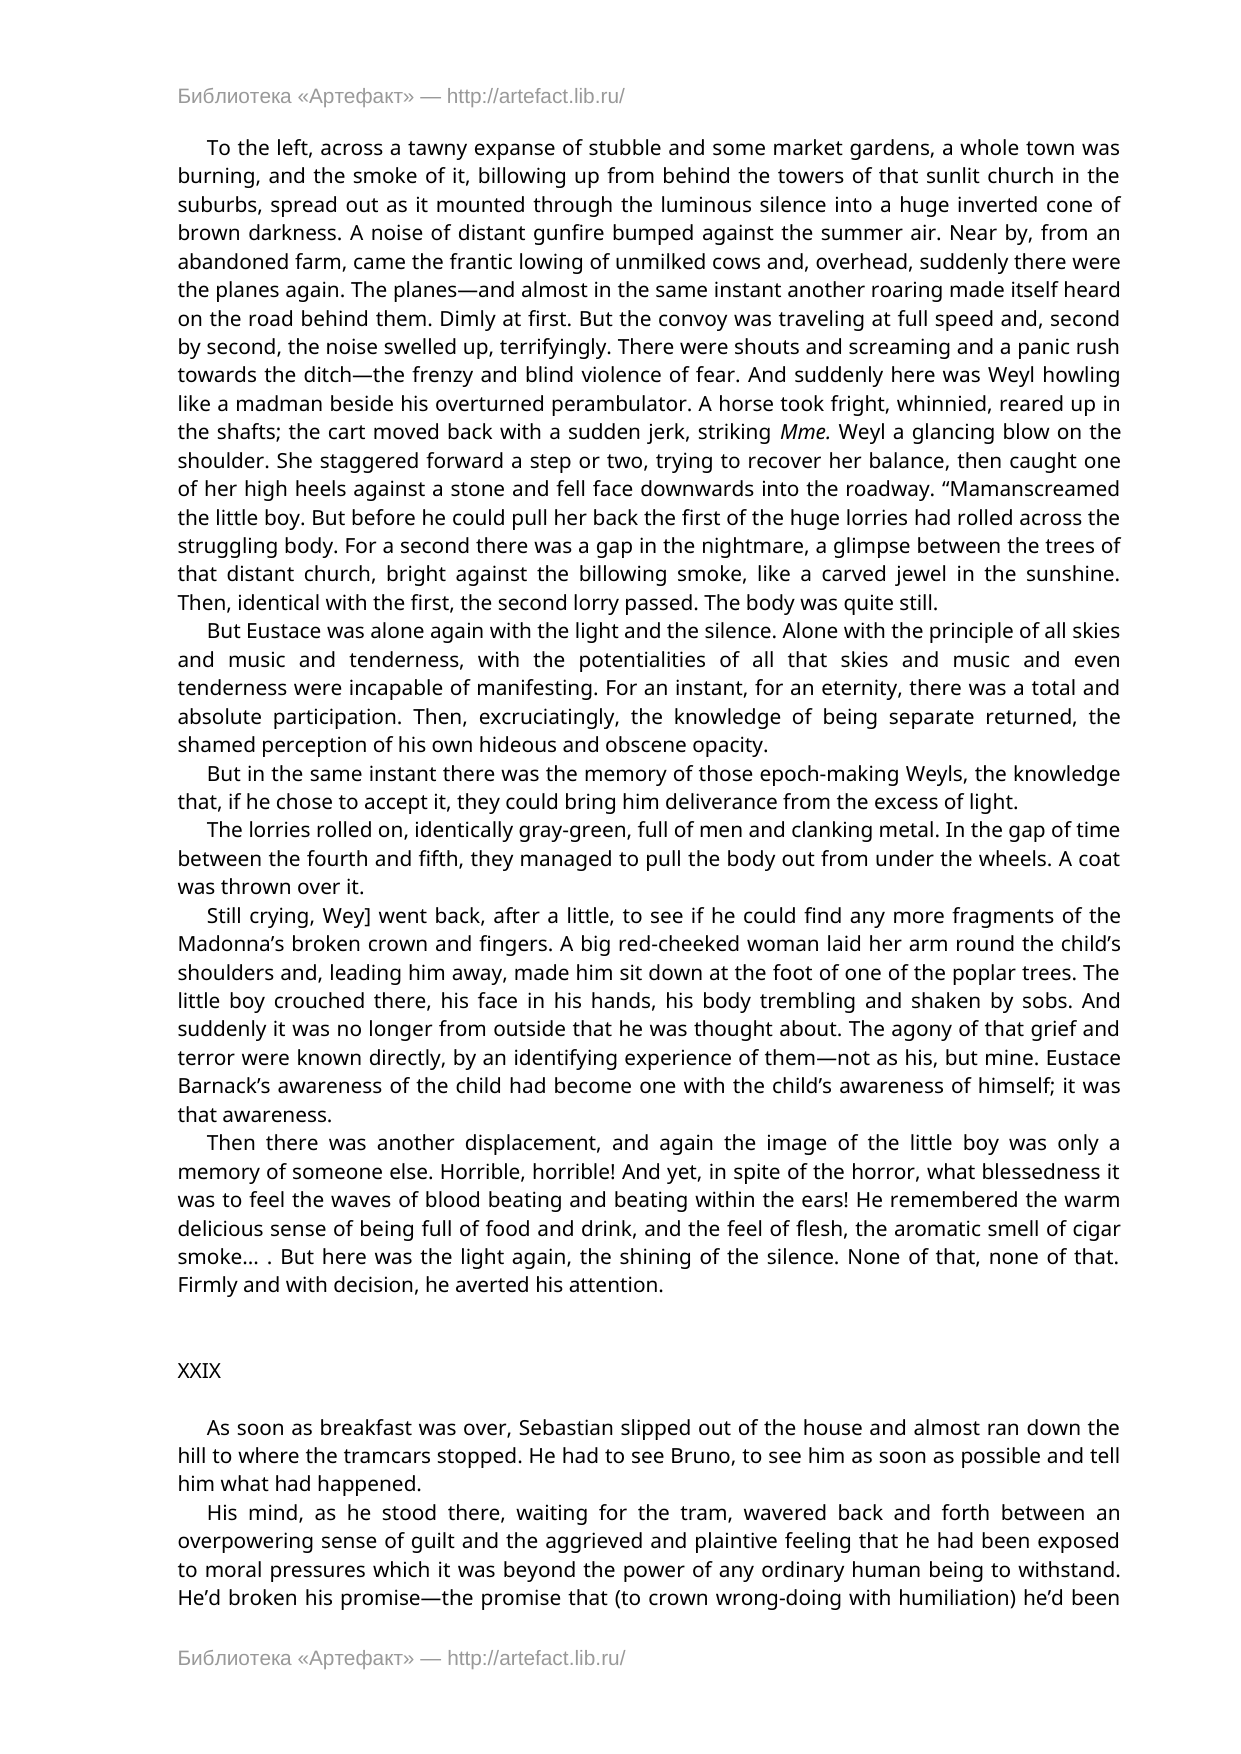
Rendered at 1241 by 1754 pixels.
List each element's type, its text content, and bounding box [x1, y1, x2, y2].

text Then there was another displacement, and again the image of the little boy was only a memory of someone else. Horrible, horrible! And yet, in spite of the horror, what blessedness it was to feel the waves of blood beating and beating within the ears! He remembered the warm delicious sense of being full of food and drink, and the feel of flesh, the aromatic smell of cigar smoke... . But here was the light again, the shining of the silence. None of that, none of that. Firmly and with decision, he averted his attention. [177, 1128, 1122, 1299]
text But Eustace was alone again with the light and the silence. Alone with the principle of all skies and music and tenderness, with the potentialities of all that skies and music and even tenderness were incapable of manifesting. For an instant, for an eternity, there was a total and absolute participation. Then, excruciatingly, the knowledge of being separate returned, the shamed perception of his own hideous and obscene opacity. [177, 616, 1122, 759]
text But in the same instant there was the memory of those epoch-making Weyls, the knowledge that, if he chose to accept it, they could bring him deliverance from the excess of light. [177, 759, 1122, 816]
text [177, 1498, 1122, 1612]
text To the left, across a tawny expanse of stubble and some market gardens, a whole town was burning, and the smoke of it, billowing up from behind the towers of that sunlit church in the suburbs, spread out as it mounted through the luminous silence into a huge inverted cone of brown darkness. A noise of distant gunfire bumped against the summer air. Near by, from an abandoned farm, came the frantic lowing of unmilked cows and, overhead, suddenly there were the planes again. The planes—and almost in the same instant another roaring made itself heard on the road behind them. Dimly at first. But the convoy was traveling at full speed and, second by second, the noise swelled up, terrifyingly. There were shouts and screaming and a panic rush towards the ditch—the frenzy and blind violence of fear. And suddenly here was Weyl howling like a madman beside his overturned perambulator. A horse took fright, whinnied, reared up in the shafts; the cart moved back with a sudden jerk, striking Mme. Weyl a glancing blow on the shoulder. She staggered forward a step or two, trying to recover her balance, then caught one of her high heels against a stone and fell face downwards into the roadway. “Mamanscreamed the little boy. But before he could pull her back the first of the huge lorries had rolled across the struggling body. For a second there was a gap in the nightmare, a glimpse between the trees of that distant church, bright against the billowing smoke, like a carved jewel in the sunshine. Then, identical with the first, the second lorry passed. The body was quite still. [177, 133, 1122, 616]
text As soon as breakfast was over, Sebastian slipped out of the house and almost ran down the hill to where the tramcars stopped. He had to see Bruno, to see him as soon as possible and tell him what had happened. [177, 1413, 1122, 1498]
text Still crying, Wey] went back, after a little, to see if he could find any more fragments of the Madonna’s broken crown and fingers. A big red-cheeked woman laid her arm round the child’s shoulders and, leading him away, made him sit down at the foot of one of the poplar trees. The little boy crouched there, his face in his hands, his body trembling and shaken by sobs. And suddenly it was no longer from outside that he was thought about. The agony of that grief and terror were known directly, by an identifying experience of them—not as his, but mine. Eustace Barnack’s awareness of the child had become one with the child’s awareness of himself; it was that awareness. [177, 901, 1122, 1128]
text The lorries rolled on, identically gray-green, full of men and clanking metal. In the gap of time between the fourth and fifth, they managed to pull the body out from under the wheels. A coat was thrown over it. [177, 816, 1122, 901]
subtitle XXIX [177, 1356, 1122, 1384]
